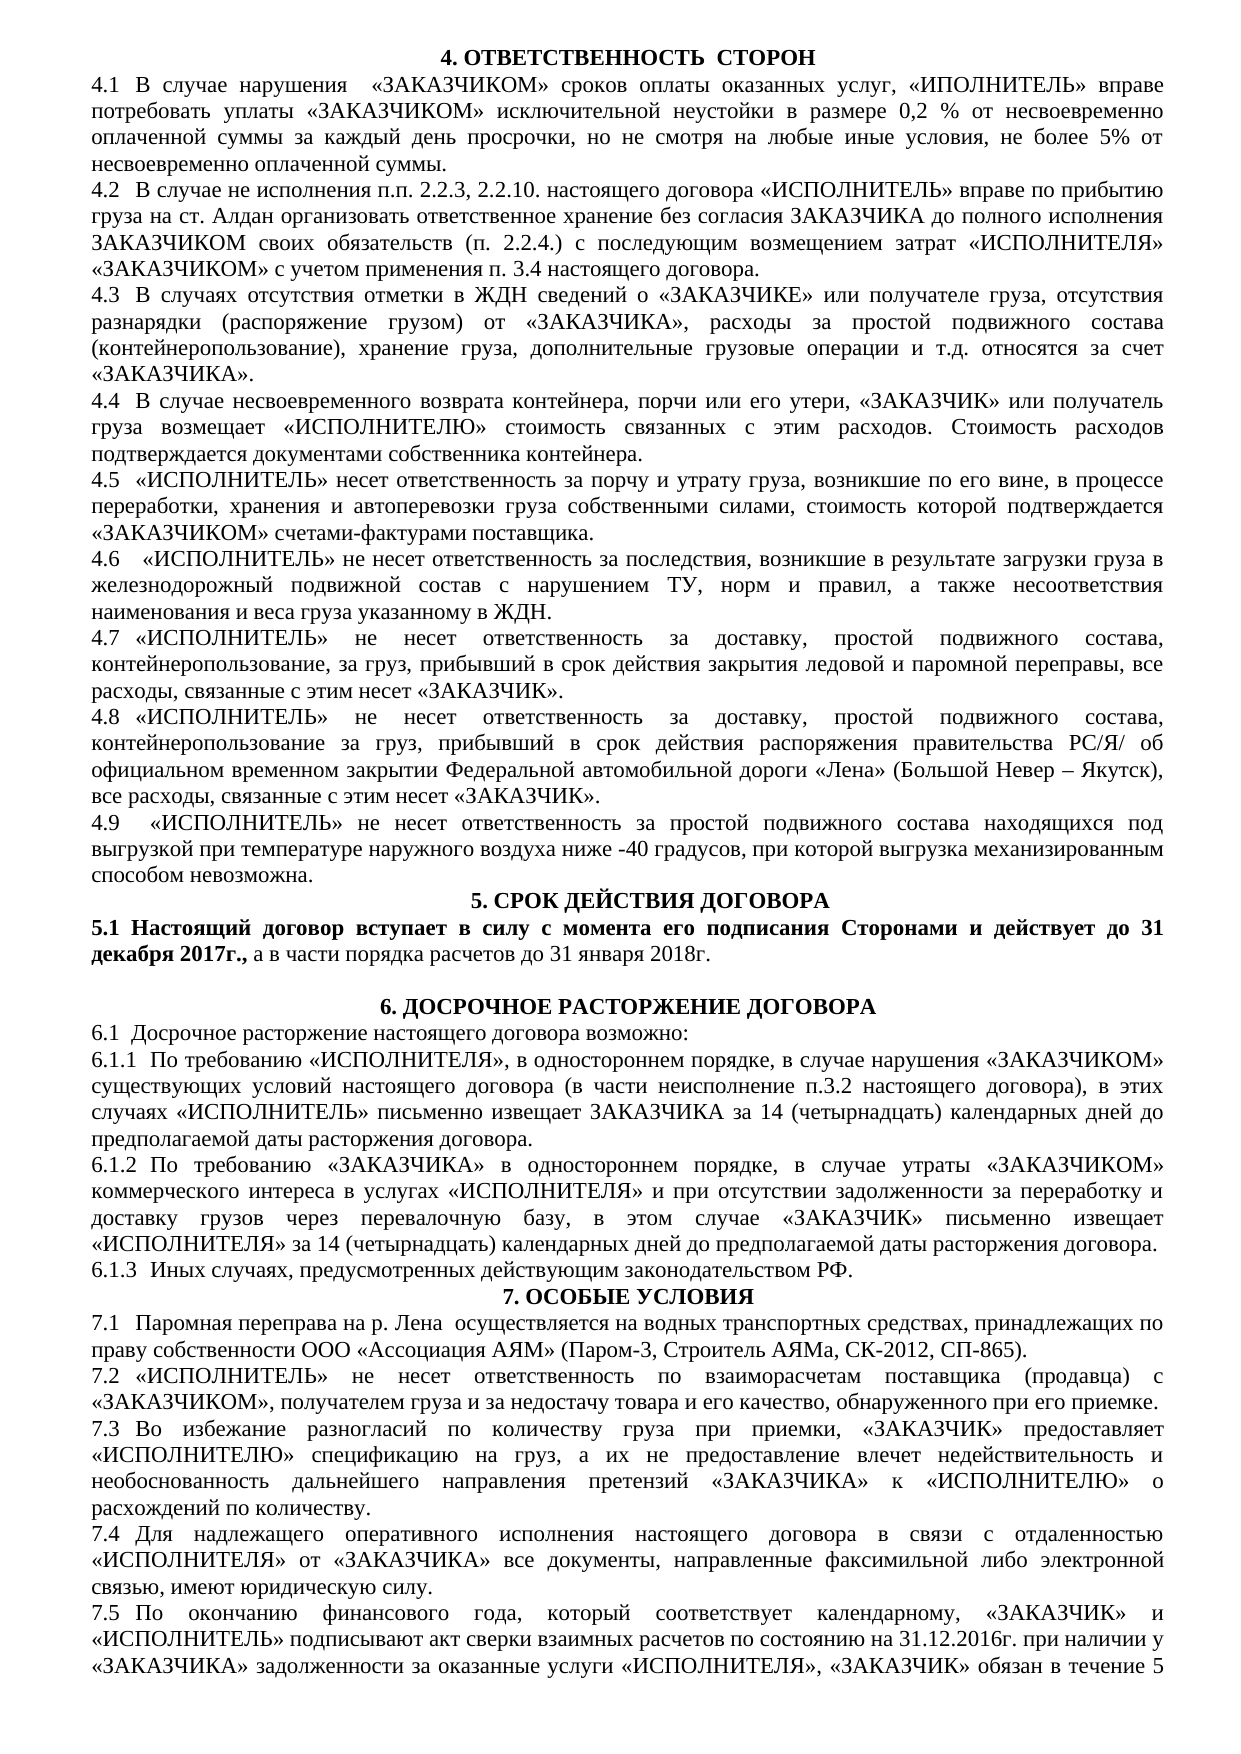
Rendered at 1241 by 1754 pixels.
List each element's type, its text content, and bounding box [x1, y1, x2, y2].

list Для надлежащего оперативного исполнения настоящего договора в связи с отдаленностью «ИСПОЛНИТЕЛЯ» от «ЗАКАЗЧИКА» все документы, направленные факсимильной либо электронной связью, имеют юридическую силу. [91, 1520, 1165, 1599]
list «ИСПОЛНИТЕЛЬ» не несет ответственность по взаиморасчетам поставщика (продавца) с «ЗАКАЗЧИКОМ», получателем груза и за недостачу товара и его качество, обнаруженного при его приемке. [91, 1362, 1165, 1415]
list «ИСПОЛНИТЕЛЬ» не несет ответственность за доставку, простой подвижного состава, контейнеропользование за груз, прибывший в срок действия распоряжения правительства РС/Я/ об официальном временном закрытии Федеральной автомобильной дороги «Лена» (Большой Невер – Якутск), все расходы, связанные с этим несет «ЗАКАЗЧИК». [91, 703, 1165, 808]
text 7. ОСОБЫЕ УСЛОВИЯ [91, 1283, 1165, 1309]
text 5.1 Настоящий договор вступает в силу с момента его подписания Сторонами и действует до 31 декабря 2017г., а в части порядка расчетов до 31 января 2018г. [91, 914, 1165, 967]
list «ИСПОЛНИТЕЛЬ» не несет ответственность за простой подвижного состава находящихся под выгрузкой при температуре наружного воздуха ниже -40 градусов, при которой выгрузка механизированным способом невозможна. [91, 808, 1165, 888]
list По требованию «ЗАКАЗЧИКА» в одностороннем порядке, в случае утраты «ЗАКАЗЧИКОМ» коммерческого интереса в услугах «ИСПОЛНИТЕЛЯ» и при отсутствии задолженности за переработку и доставку грузов через перевалочную базу, в этом случае «ЗАКАЗЧИК» письменно извещает «ИСПОЛНИТЕЛЯ» за 14 (четырнадцать) календарных дней до предполагаемой даты расторжения договора. [91, 1151, 1165, 1257]
list В случаях отсутствия отметки в ЖДН сведений о «ЗАКАЗЧИКЕ» или получателе груза, отсутствия разнарядки (распоряжение грузом) от «ЗАКАЗЧИКА», расходы за простой подвижного состава (контейнеропользование), хранение груза, дополнительные грузовые операции и т.д. относятся за счет «ЗАКАЗЧИКА». [91, 281, 1165, 387]
list Во избежание разногласий по количеству груза при приемки, «ЗАКАЗЧИК» предоставляет «ИСПОЛНИТЕЛЮ» спецификацию на груз, а их не предоставление влечет недействительность и необоснованность дальнейшего направления претензий «ЗАКАЗЧИКА» к «ИСПОЛНИТЕЛЮ» о расхождений по количеству. [91, 1415, 1165, 1520]
text 4. ОТВЕТСТВЕННОСТЬ СТОРОН [91, 44, 1165, 71]
list «ИСПОЛНИТЕЛЬ» не несет ответственность за последствия, возникшие в результате загрузки груза в железнодорожный подвижной состав с нарушением ТУ, норм и правил, а также несоответствия наименования и веса груза указанному в ЖДН. [91, 545, 1165, 624]
list В случае несвоевременного возврата контейнера, порчи или его утери, «ЗАКАЗЧИК» или получатель груза возмещает «ИСПОЛНИТЕЛЮ» стоимость связанных с этим расходов. Стоимость расходов подтверждается документами собственника контейнера. [91, 387, 1165, 466]
list «ИСПОЛНИТЕЛЬ» не несет ответственность за доставку, простой подвижного состава, контейнеропользование, за груз, прибывший в срок действия закрытия ледовой и паромной переправы, все расходы, связанные с этим несет «ЗАКАЗЧИК». [91, 624, 1165, 703]
list Иных случаях, предусмотренных действующим законодательством РФ. [91, 1257, 1165, 1283]
text 6. ДОСРОЧНОЕ РАСТОРЖЕНИЕ ДОГОВОРА [91, 993, 1165, 1019]
list В случае не исполнения п.п. 2.2.3, 2.2.10. настоящего договора «ИСПОЛНИТЕЛЬ» вправе по прибытию груза на ст. Алдан организовать ответственное хранение без согласия ЗАКАЗЧИКА до полного исполнения ЗАКАЗЧИКОМ своих обязательств (п. 2.2.4.) с последующим возмещением затрат «ИСПОЛНИТЕЛЯ» «ЗАКАЗЧИКОМ» с учетом применения п. 3.4 настоящего договора. [91, 176, 1165, 281]
list 5. СРОК ДЕЙСТВИЯ ДОГОВОРА [91, 888, 1165, 914]
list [91, 1599, 1165, 1678]
list «ИСПОЛНИТЕЛЬ» несет ответственность за порчу и утрату груза, возникшие по его вине, в процессе переработки, хранения и автоперевозки груза собственными силами, стоимость которой подтверждается «ЗАКАЗЧИКОМ» счетами-фактурами поставщика. [91, 466, 1165, 545]
text 6.1 Досрочное расторжение настоящего договора возможно: [91, 1019, 1165, 1046]
list По требованию «ИСПОЛНИТЕЛЯ», в одностороннем порядке, в случае нарушения «ЗАКАЗЧИКОМ» существующих условий настоящего договора (в части неисполнение п.3.2 настоящего договора), в этих случаях «ИСПОЛНИТЕЛЬ» письменно извещает ЗАКАЗЧИКА за 14 (четырнадцать) календарных дней до предполагаемой даты расторжения договора. [91, 1046, 1165, 1151]
list В случае нарушения «ЗАКАЗЧИКОМ» сроков оплаты оказанных услуг, «ИПОЛНИТЕЛЬ» вправе потребовать уплаты «ЗАКАЗЧИКОМ» исключительной неустойки в размере 0,2 % от несвоевременно оплаченной суммы за каждый день просрочки, но не смотря на любые иные условия, не более 5% от несвоевременно оплаченной суммы. [91, 71, 1165, 176]
list Паромная переправа на р. Лена осуществляется на водных транспортных средствах, принадлежащих по праву собственности ООО «Ассоциация АЯМ» (Паром-3, Строитель АЯМа, СК-2012, СП-865). [91, 1309, 1165, 1362]
